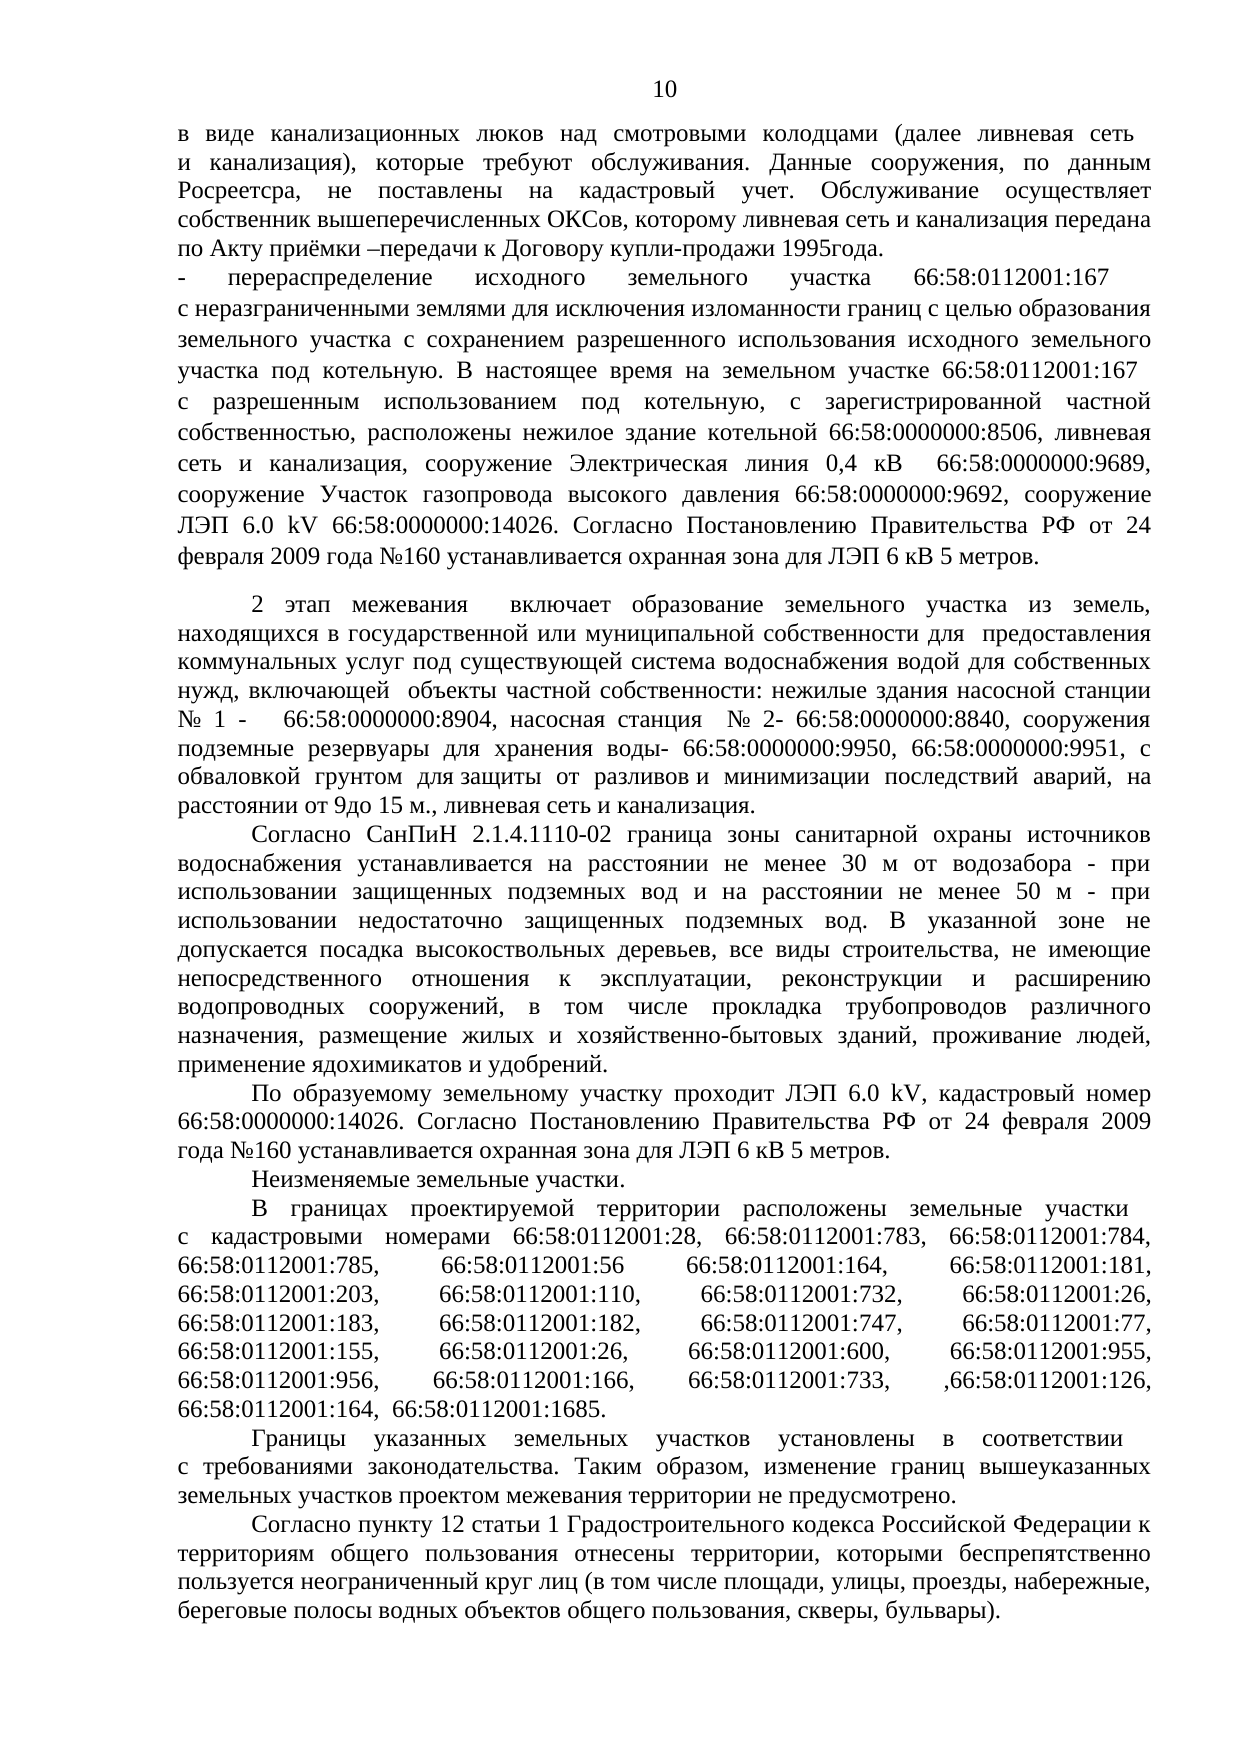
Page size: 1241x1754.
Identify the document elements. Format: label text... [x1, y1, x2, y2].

text Согласно пункту 12 статьи 1 Градостроительного кодекса Российской Федерации к территориям общего пользования отнесены территории, которыми беспрепятственно пользуется неограниченный круг лиц (в том числе площади, улицы, проезды, набережные, береговые полосы водных объектов общего пользования, скверы, бульвары). [177, 1509, 1152, 1624]
text 2 этап межевания включает образование земельного участка из земель, находящихся в государственной или муниципальной собственности для предоставления коммунальных услуг под существующей система водоснабжения водой для собственных нужд, включающей объекты частной собственности: нежилые здания насосной станции № 1 - 66:58:0000000:8904, насосная станция № 2- 66:58:0000000:8840, сооружения подземные резервуары для хранения воды- 66:58:0000000:9950, 66:58:0000000:9951, с обваловкой грунтом для защиты от разливов и минимизации последствий аварий, на расстоянии от 9до 15 м., ливневая сеть и канализация. [177, 589, 1152, 819]
text Согласно СанПиН 2.1.4.1110-02 граница зоны санитарной охраны источников водоснабжения устанавливается на расстоянии не менее 30 м от водозабора - при использовании защищенных подземных вод и на расстоянии не менее 50 м - при использовании недостаточно защищенных подземных вод. В указанной зоне не допускается посадка высокоствольных деревьев, все виды строительства, не имеющие непосредственного отношения к эксплуатации, реконструкции и расширению водопроводных сооружений, в том числе прокладка трубопроводов различного назначения, размещение жилых и хозяйственно-бытовых зданий, проживание людей, применение ядохимикатов и удобрений. [177, 819, 1152, 1078]
text По образуемому земельному участку проходит ЛЭП 6.0 kV, кадастровый номер 66:58:0000000:14026. Согласно Постановлению Правительства РФ от 24 февраля 2009 года №160 устанавливается охранная зона для ЛЭП 6 кВ 5 метров. [177, 1078, 1152, 1164]
text Границы указанных земельных участков установлены в соответствии с требованиями законодательства. Таким образом, изменение границ вышеуказанных земельных участков проектом межевания территории не предусмотрено. [177, 1423, 1152, 1509]
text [177, 118, 1152, 262]
text - перераспределение исходного земельного участка 66:58:0112001:167 с неразграниченными землями для исключения изломанности границ с целью образования земельного участка с сохранением разрешенного использования исходного земельного участка под котельную. В настоящее время на земельном участке 66:58:0112001:167 с разрешенным использованием под котельную, с зарегистрированной частной собственностью, расположены нежилое здание котельной 66:58:0000000:8506, ливневая сеть и канализация, сооружение Электрическая линия 0,4 кВ 66:58:0000000:9689, сооружение Участок газопровода высокого давления 66:58:0000000:9692, сооружение ЛЭП 6.0 kV 66:58:0000000:14026. Согласно Постановлению Правительства РФ от 24 февраля 2009 года №160 устанавливается охранная зона для ЛЭП 6 кВ 5 метров. [177, 262, 1152, 570]
text В границах проектируемой территории расположены земельные участки с кадастровыми номерами 66:58:0112001:28, 66:58:0112001:783, 66:58:0112001:784, 66:58:0112001:785, 66:58:0112001:56 66:58:0112001:164, 66:58:0112001:181, 66:58:0112001:203, 66:58:0112001:110, 66:58:0112001:732, 66:58:0112001:26, 66:58:0112001:183, 66:58:0112001:182, 66:58:0112001:747, 66:58:0112001:77, 66:58:0112001:155, 66:58:0112001:26, 66:58:0112001:600, 66:58:0112001:955, 66:58:0112001:956, 66:58:0112001:166, 66:58:0112001:733, ,66:58:0112001:126, 66:58:0112001:164, 66:58:0112001:1685. [177, 1193, 1152, 1423]
text Неизменяемые земельные участки. [177, 1164, 1152, 1193]
